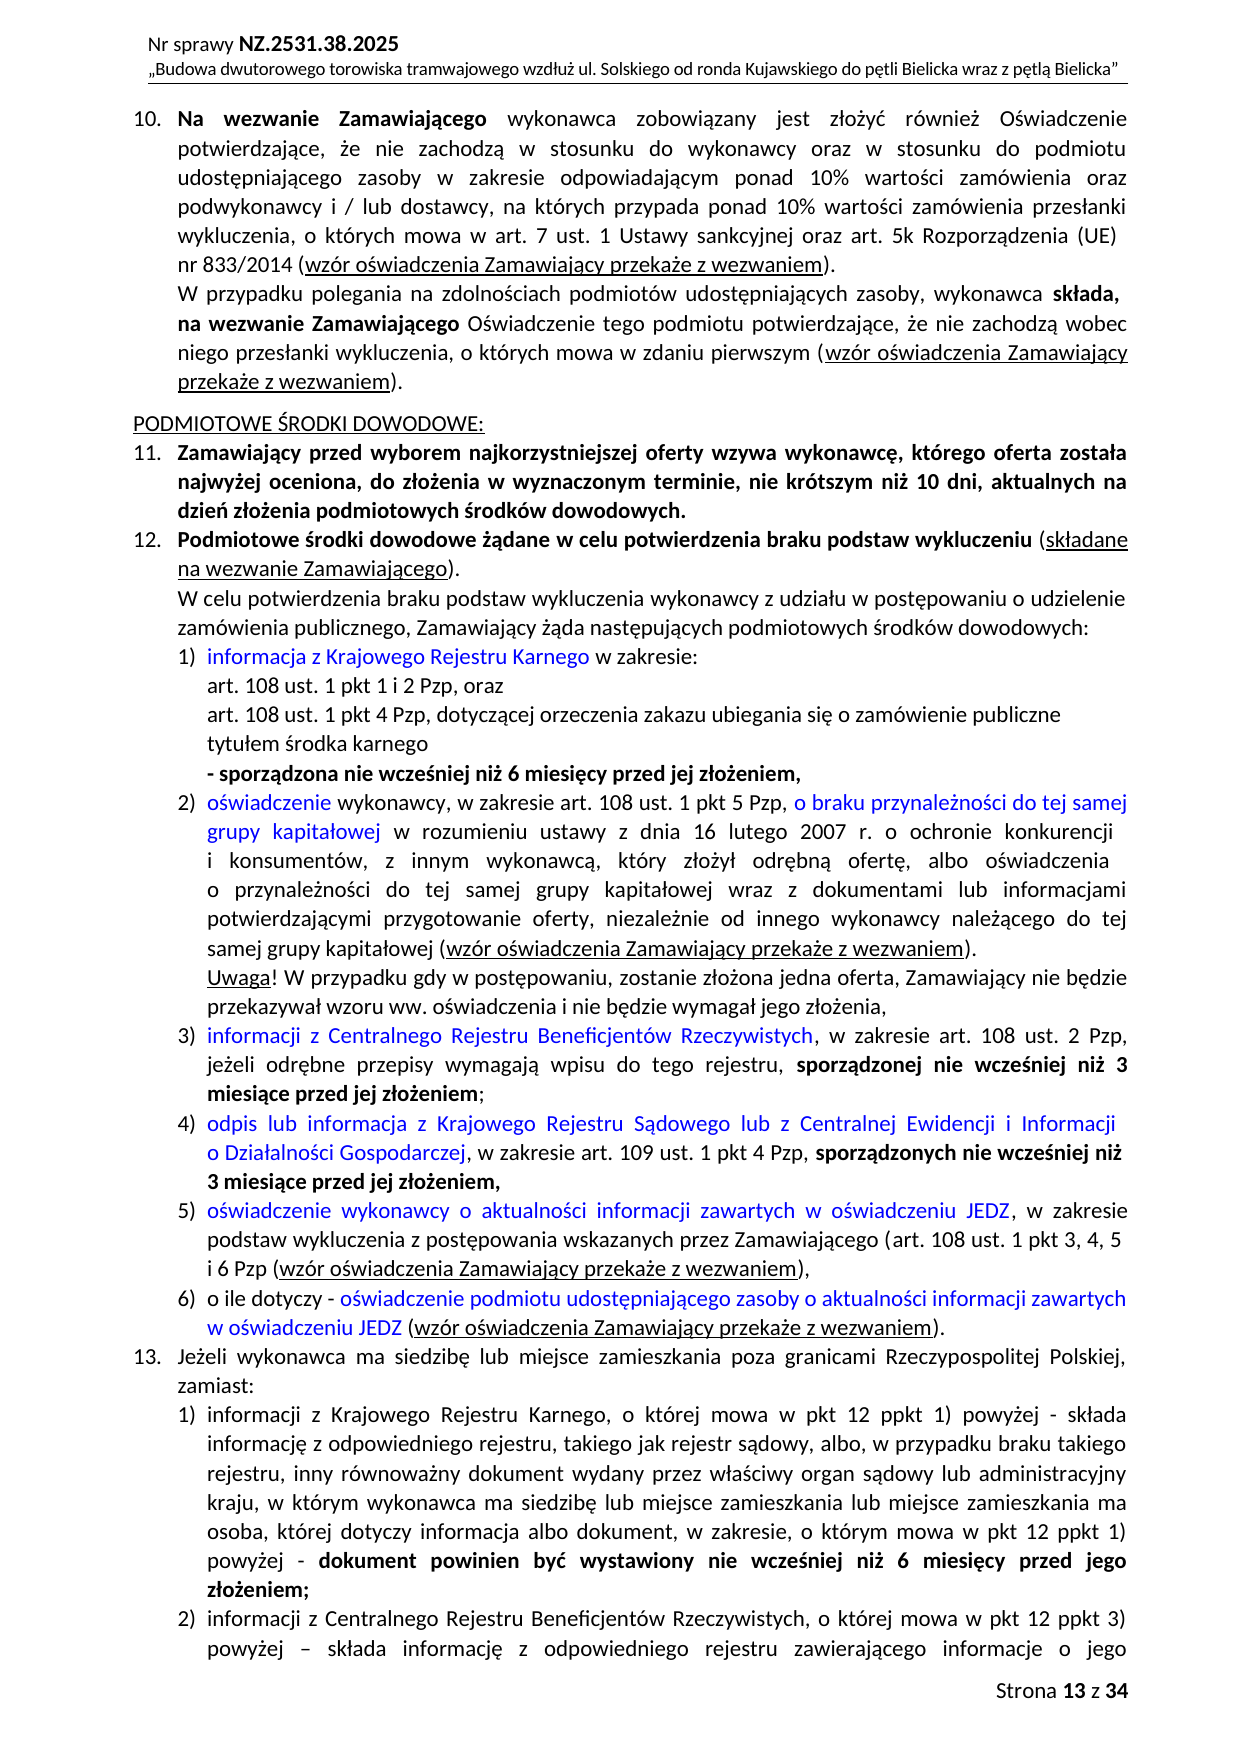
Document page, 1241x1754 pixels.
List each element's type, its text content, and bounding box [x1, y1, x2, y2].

list Zamawiający przed wyborem najkorzystniejszej oferty wzywa wykonawcę, którego oferta została najwyżej oceniona, do złożenia w wyznaczonym terminie, nie krótszym niż 10 dni, aktualnych na dzień złożenia podmiotowych środków dowodowych. [133, 437, 1128, 524]
list Podmiotowe środki dowodowe żądane w celu potwierdzenia braku podstaw wykluczeniu (składane na wezwanie Zamawiającego). W celu potwierdzenia braku podstaw wykluczenia wykonawcy z udziału w postępowaniu o udzielenie zamówienia publicznego, Zamawiający żąda następujących podmiotowych środków dowodowych: [133, 524, 1128, 641]
text art. 108 ust. 1 pkt 1 i 2 Pzp, oraz [207, 670, 1128, 699]
text art. 108 ust. 1 pkt 4 Pzp, dotyczącej orzeczenia zakazu ubiegania się o zamówienie publiczne tytułem środka karnego [207, 699, 1128, 758]
list Na wezwanie Zamawiającego wykonawca zobowiązany jest złożyć również Oświadczenie potwierdzające, że nie zachodzą w stosunku do wykonawcy oraz w stosunku do podmiotu udostępniającego zasoby w zakresie odpowiadającym ponad 10% wartości zamówienia oraz podwykonawcy i / lub dostawcy, na których przypada ponad 10% wartości zamówienia przesłanki wykluczenia, o których mowa w art. 7 ust. 1 Ustawy sankcyjnej oraz art. 5k Rozporządzenia (UE) nr 833/2014 (wzór oświadczenia Zamawiający przekaże z wezwaniem). W przypadku polegania na zdolnościach podmiotów udostępniających zasoby, wykonawca składa, na wezwanie Zamawiającego Oświadczenie tego podmiotu potwierdzające, że nie zachodzą wobec niego przesłanki wykluczenia, o których mowa w zdaniu pierwszym (wzór oświadczenia Zamawiający przekaże z wezwaniem). [133, 103, 1128, 395]
list odpis lub informacja z Krajowego Rejestru Sądowego lub z Centralnej Ewidencji i Informacji o Działalności Gospodarczej, w zakresie art. 109 ust. 1 pkt 4 Pzp, sporządzonych nie wcześniej niż 3 miesiące przed jej złożeniem, [177, 1108, 1128, 1195]
list oświadczenie wykonawcy o aktualności informacji zawartych w oświadczeniu JEDZ, w zakresie podstaw wykluczenia z postępowania wskazanych przez Zamawiającego (art. 108 ust. 1 pkt 3, 4, 5 i 6 Pzp (wzór oświadczenia Zamawiający przekaże z wezwaniem), [177, 1195, 1128, 1283]
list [177, 1603, 1128, 1662]
list informacji z Centralnego Rejestru Beneficjentów Rzeczywistych, w zakresie art. 108 ust. 2 Pzp, jeżeli odrębne przepisy wymagają wpisu do tego rejestru, sporządzonej nie wcześniej niż 3 miesiące przed jej złożeniem; [177, 1020, 1128, 1108]
list - sporządzona nie wcześniej niż 6 miesięcy przed jej złożeniem, [207, 758, 1127, 787]
list informacja z Krajowego Rejestru Karnego w zakresie: [177, 641, 1128, 670]
list oświadczenie wykonawcy, w zakresie art. 108 ust. 1 pkt 5 Pzp, o braku przynależności do tej samej grupy kapitałowej w rozumieniu ustawy z dnia 16 lutego 2007 r. o ochronie konkurencji i konsumentów, z innym wykonawcą, który złożył odrębną ofertę, albo oświadczenia o przynależności do tej samej grupy kapitałowej wraz z dokumentami lub informacjami potwierdzającymi przygotowanie oferty, niezależnie od innego wykonawcy należącego do tej samej grupy kapitałowej (wzór oświadczenia Zamawiający przekaże z wezwaniem). [177, 787, 1128, 962]
list o ile dotyczy - oświadczenie podmiotu udostępniającego zasoby o aktualności informacji zawartych w oświadczeniu JEDZ (wzór oświadczenia Zamawiający przekaże z wezwaniem). [177, 1283, 1128, 1341]
list Jeżeli wykonawca ma siedzibę lub miejsce zamieszkania poza granicami Rzeczypospolitej Polskiej, zamiast: [133, 1341, 1128, 1399]
text Uwaga! W przypadku gdy w postępowaniu, zostanie złożona jedna oferta, Zamawiający nie będzie przekazywał wzoru ww. oświadczenia i nie będzie wymagał jego złożenia, [207, 962, 1128, 1020]
list informacji z Krajowego Rejestru Karnego, o której mowa w pkt 12 ppkt 1) powyżej - składa informację z odpowiedniego rejestru, takiego jak rejestr sądowy, albo, w przypadku braku takiego rejestru, inny równoważny dokument wydany przez właściwy organ sądowy lub administracyjny kraju, w którym wykonawca ma siedzibę lub miejsce zamieszkania lub miejsce zamieszkania ma osoba, której dotyczy informacja albo dokument, w zakresie, o którym mowa w pkt 12 ppkt 1) powyżej - dokument powinien być wystawiony nie wcześniej niż 6 miesięcy przed jego złożeniem; [177, 1399, 1128, 1603]
text PODMIOTOWE ŚRODKI DOWODOWE: [133, 408, 1128, 437]
